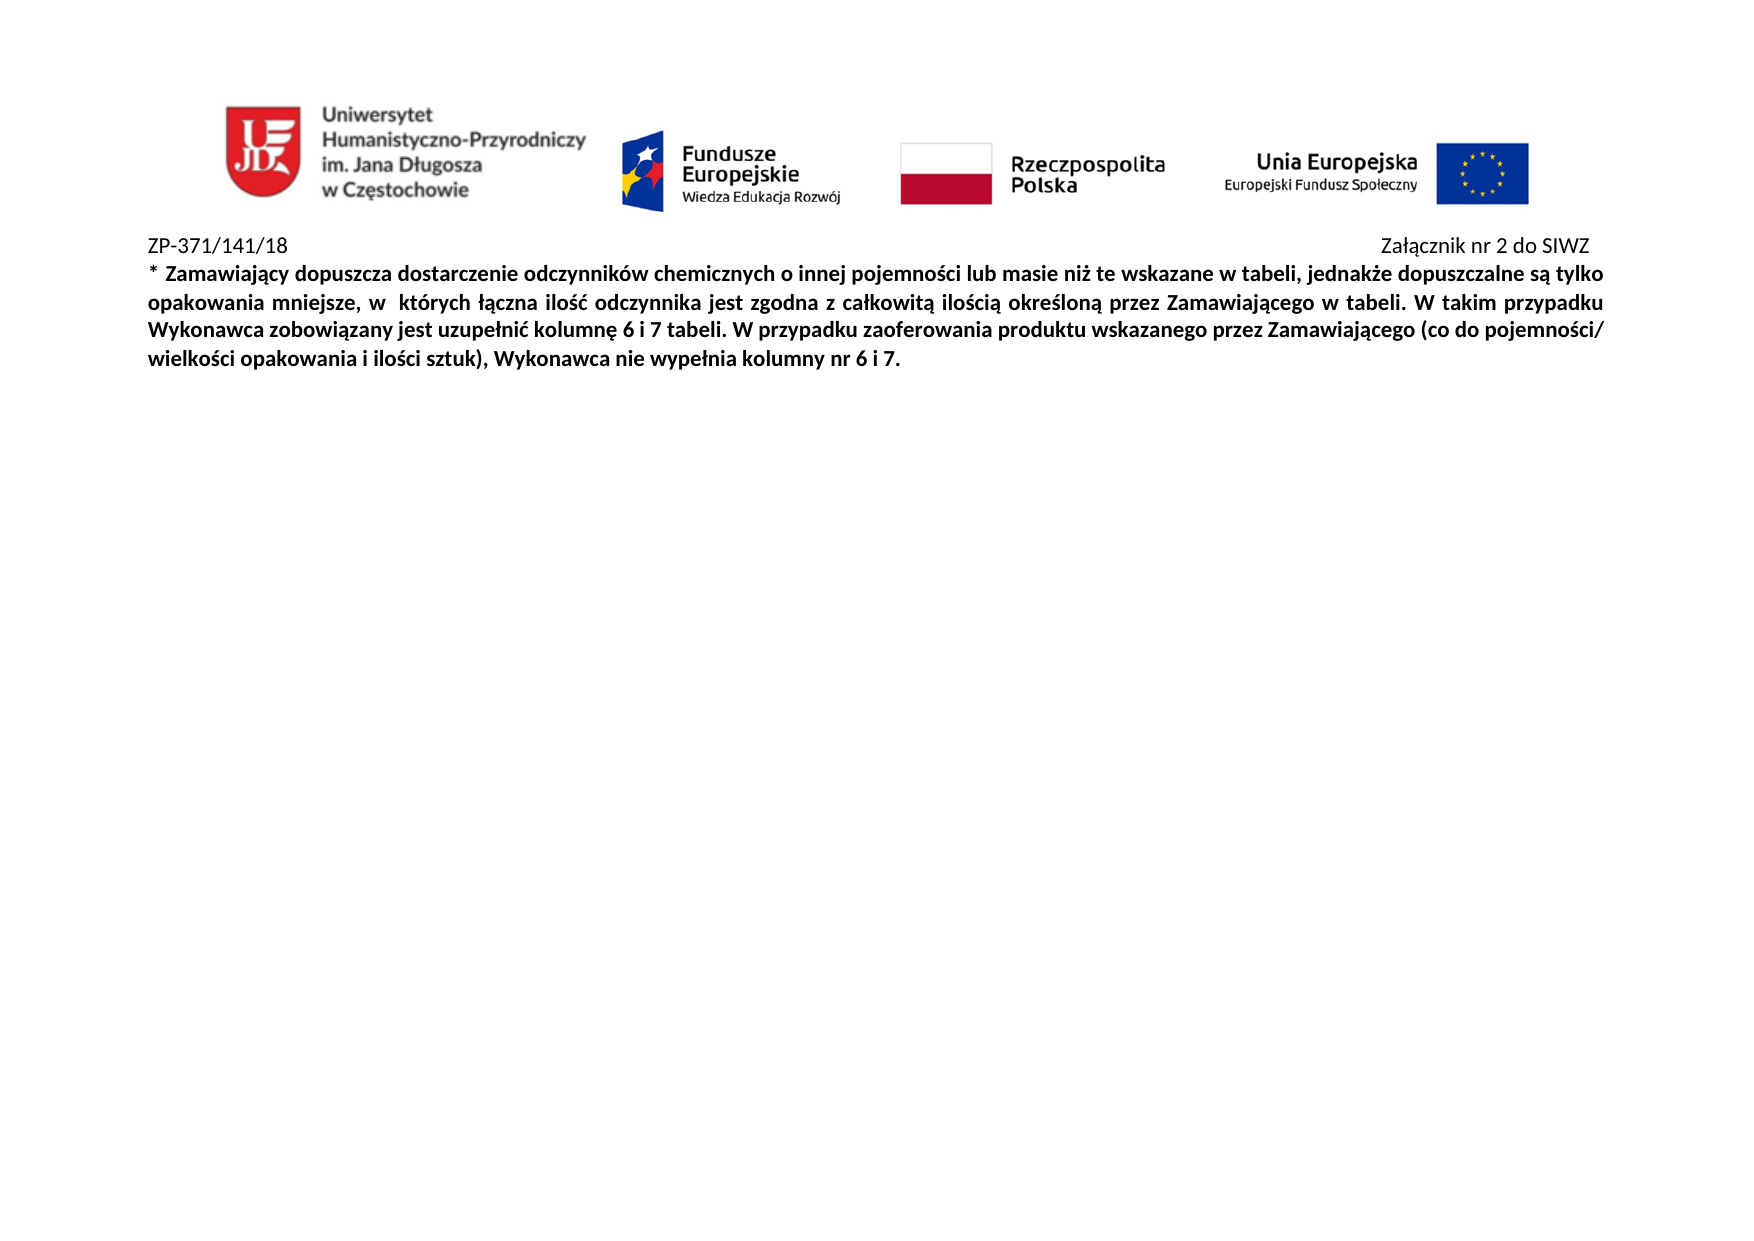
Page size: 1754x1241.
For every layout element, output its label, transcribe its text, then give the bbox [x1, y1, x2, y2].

picture [206, 73, 1548, 232]
text * Zamawiający dopuszcza dostarczenie odczynników chemicznych o innej pojemności lub masie niż te wskazane w tabeli, jednakże dopuszczalne są tylko opakowania mniejsze, w których łączna ilość odczynnika jest zgodna z całkowitą ilością określoną przez Zamawiającego w tabeli. W takim przypadku Wykonawca zobowiązany jest uzupełnić kolumnę 6 i 7 tabeli. W przypadku zaoferowania produktu wskazanego przez Zamawiającego (co do pojemności/ wielkości opakowania i ilości sztuk), Wykonawca nie wypełnia kolumny nr 6 i 7. [148, 259, 1606, 372]
